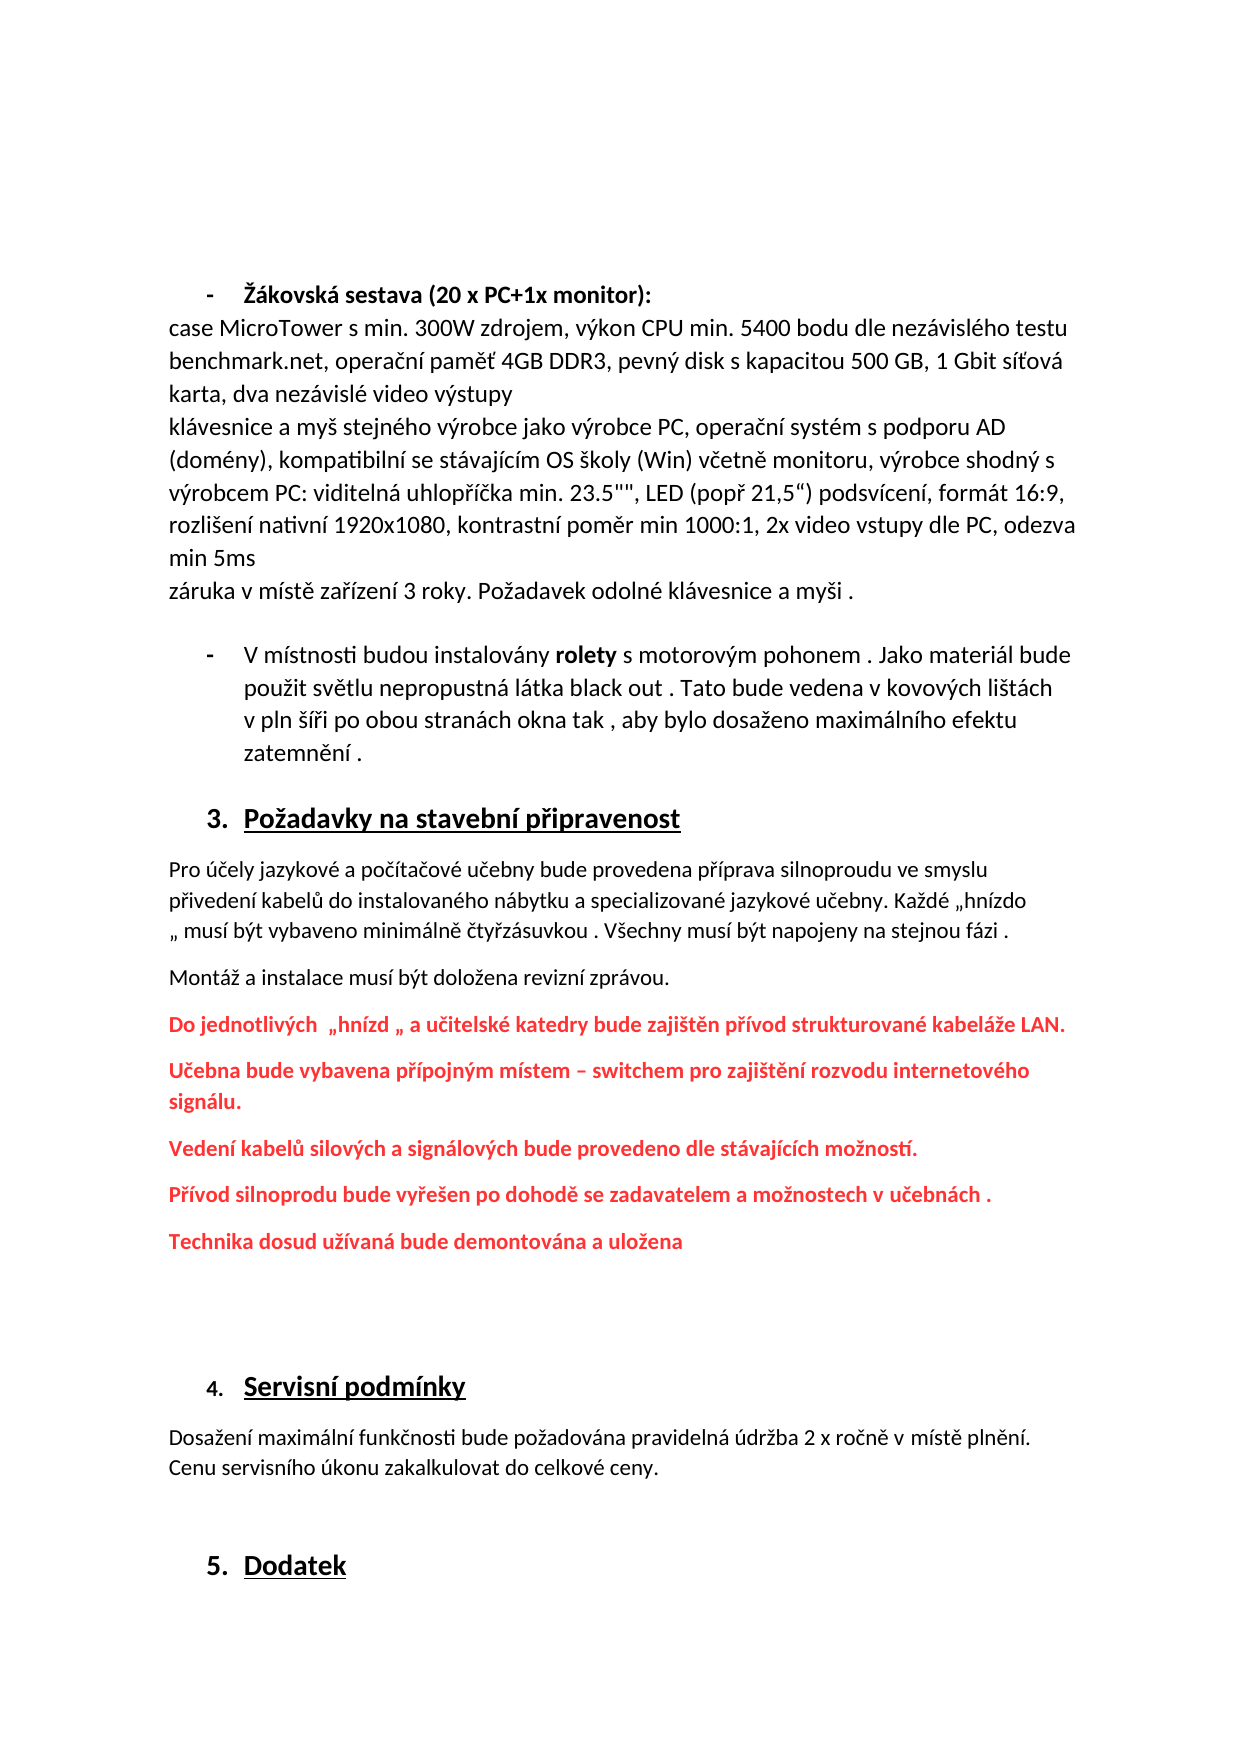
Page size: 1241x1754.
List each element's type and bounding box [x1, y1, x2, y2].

table_header [161, 148, 1087, 1602]
